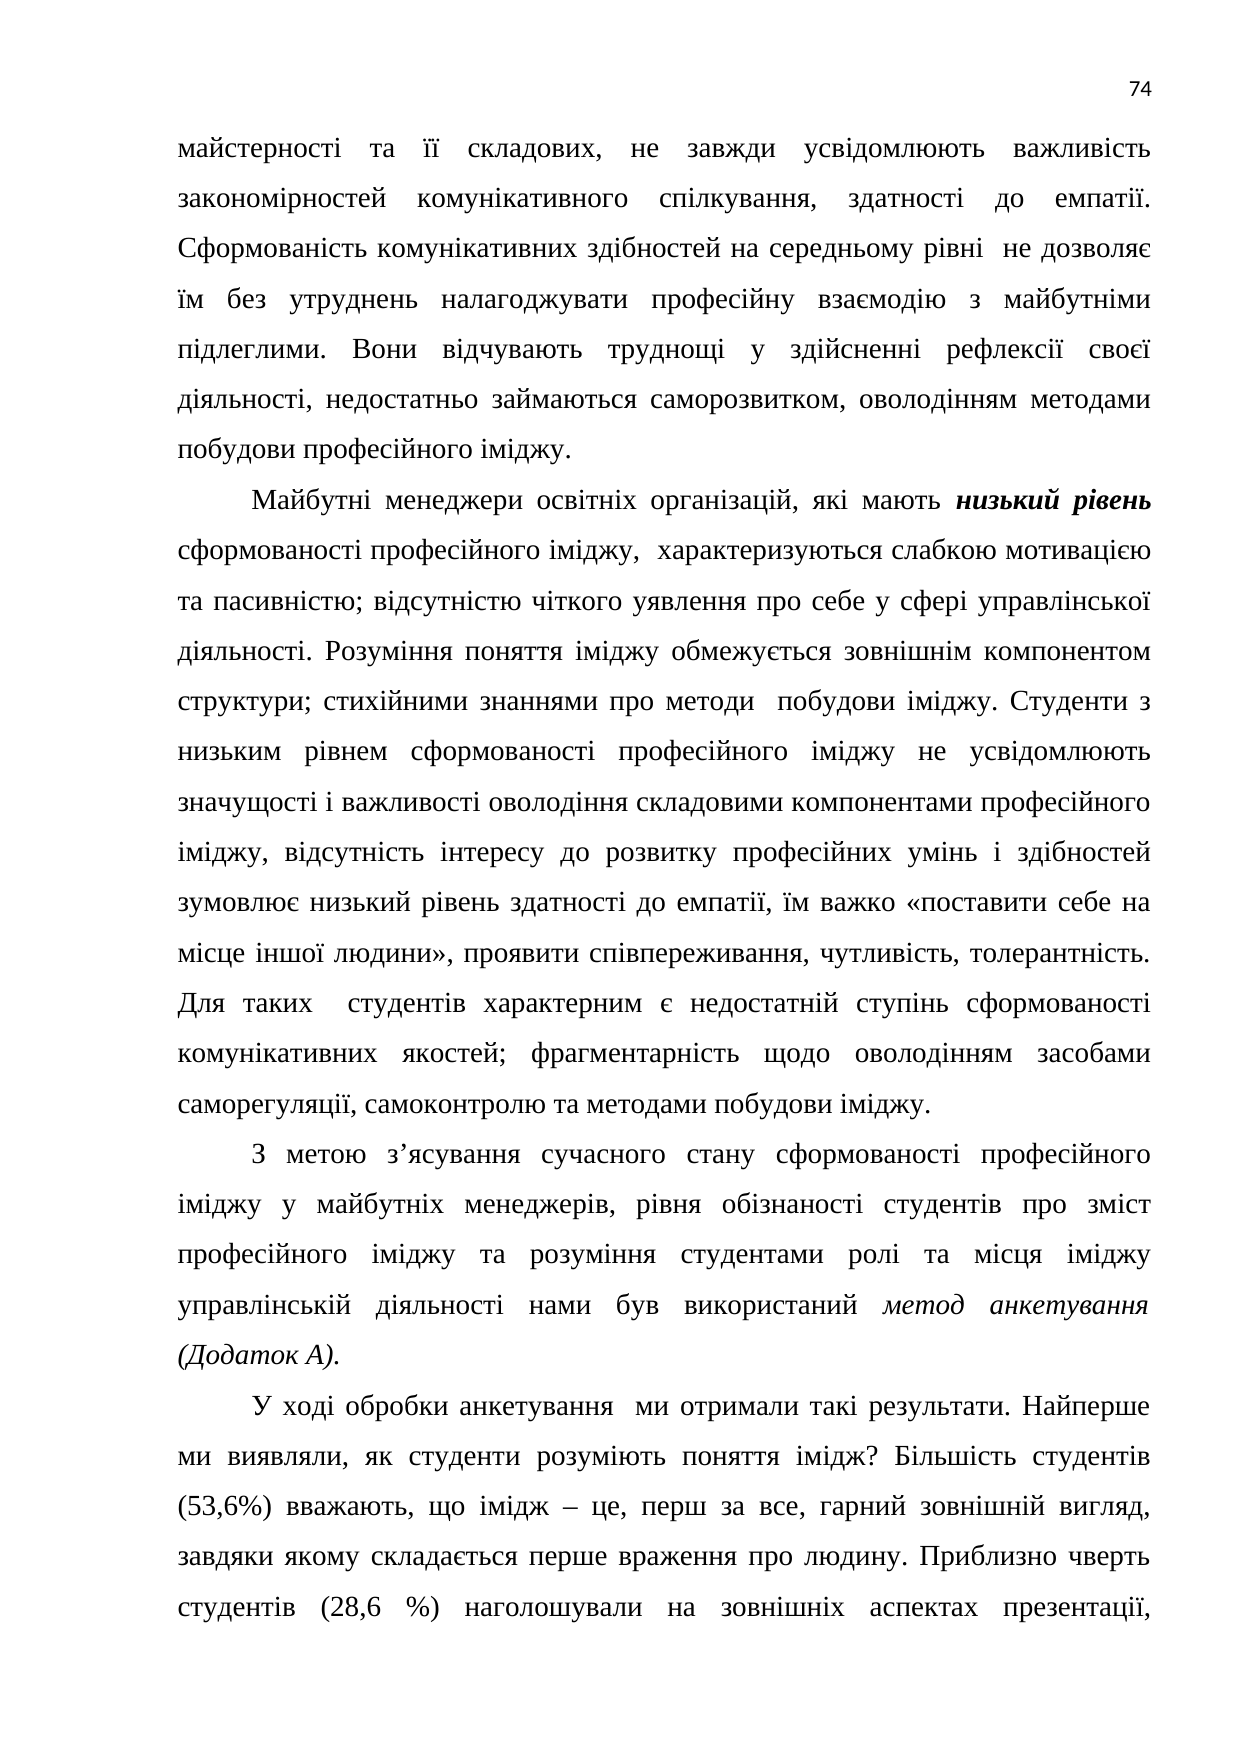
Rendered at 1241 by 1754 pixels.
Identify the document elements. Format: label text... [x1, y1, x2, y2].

text Майбутні менеджери освітніх організацій, які мають низький рівень сформованості професійного іміджу, характеризуються слабкою мотивацією та пасивністю; відсутністю чіткого уявлення про себе у сфері управлінської діяльності. Розуміння поняття іміджу обмежується зовнішнім компонентом структури; стихійними знаннями про методи побудови іміджу. Студенти з низьким рівнем сформованості професійного іміджу не усвідомлюють значущості і важливості оволодіння складовими компонентами професійного іміджу, відсутність інтересу до розвитку професійних умінь і здібностей зумовлює низький рівень здатності до емпатії, їм важко «поставити себе на місце іншої людини», проявити співпереживання, чутливість, толерантність. Для таких студентів характерним є недостатній ступінь сформованості комунікативних якостей; фрагментарність щодо оволодінням засобами саморегуляції, самоконтролю та методами побудови іміджу. [177, 482, 1152, 1119]
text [177, 130, 1152, 465]
text З метою з’ясування сучасного стану сформованості професійного іміджу у майбутніх менеджерів, рівня обізнаності студентів про зміст професійного іміджу та розуміння студентами ролі та місця іміджу управлінській діяльності нами був використаний метод анкетування (Додаток А). [177, 1136, 1152, 1371]
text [177, 1388, 1152, 1622]
